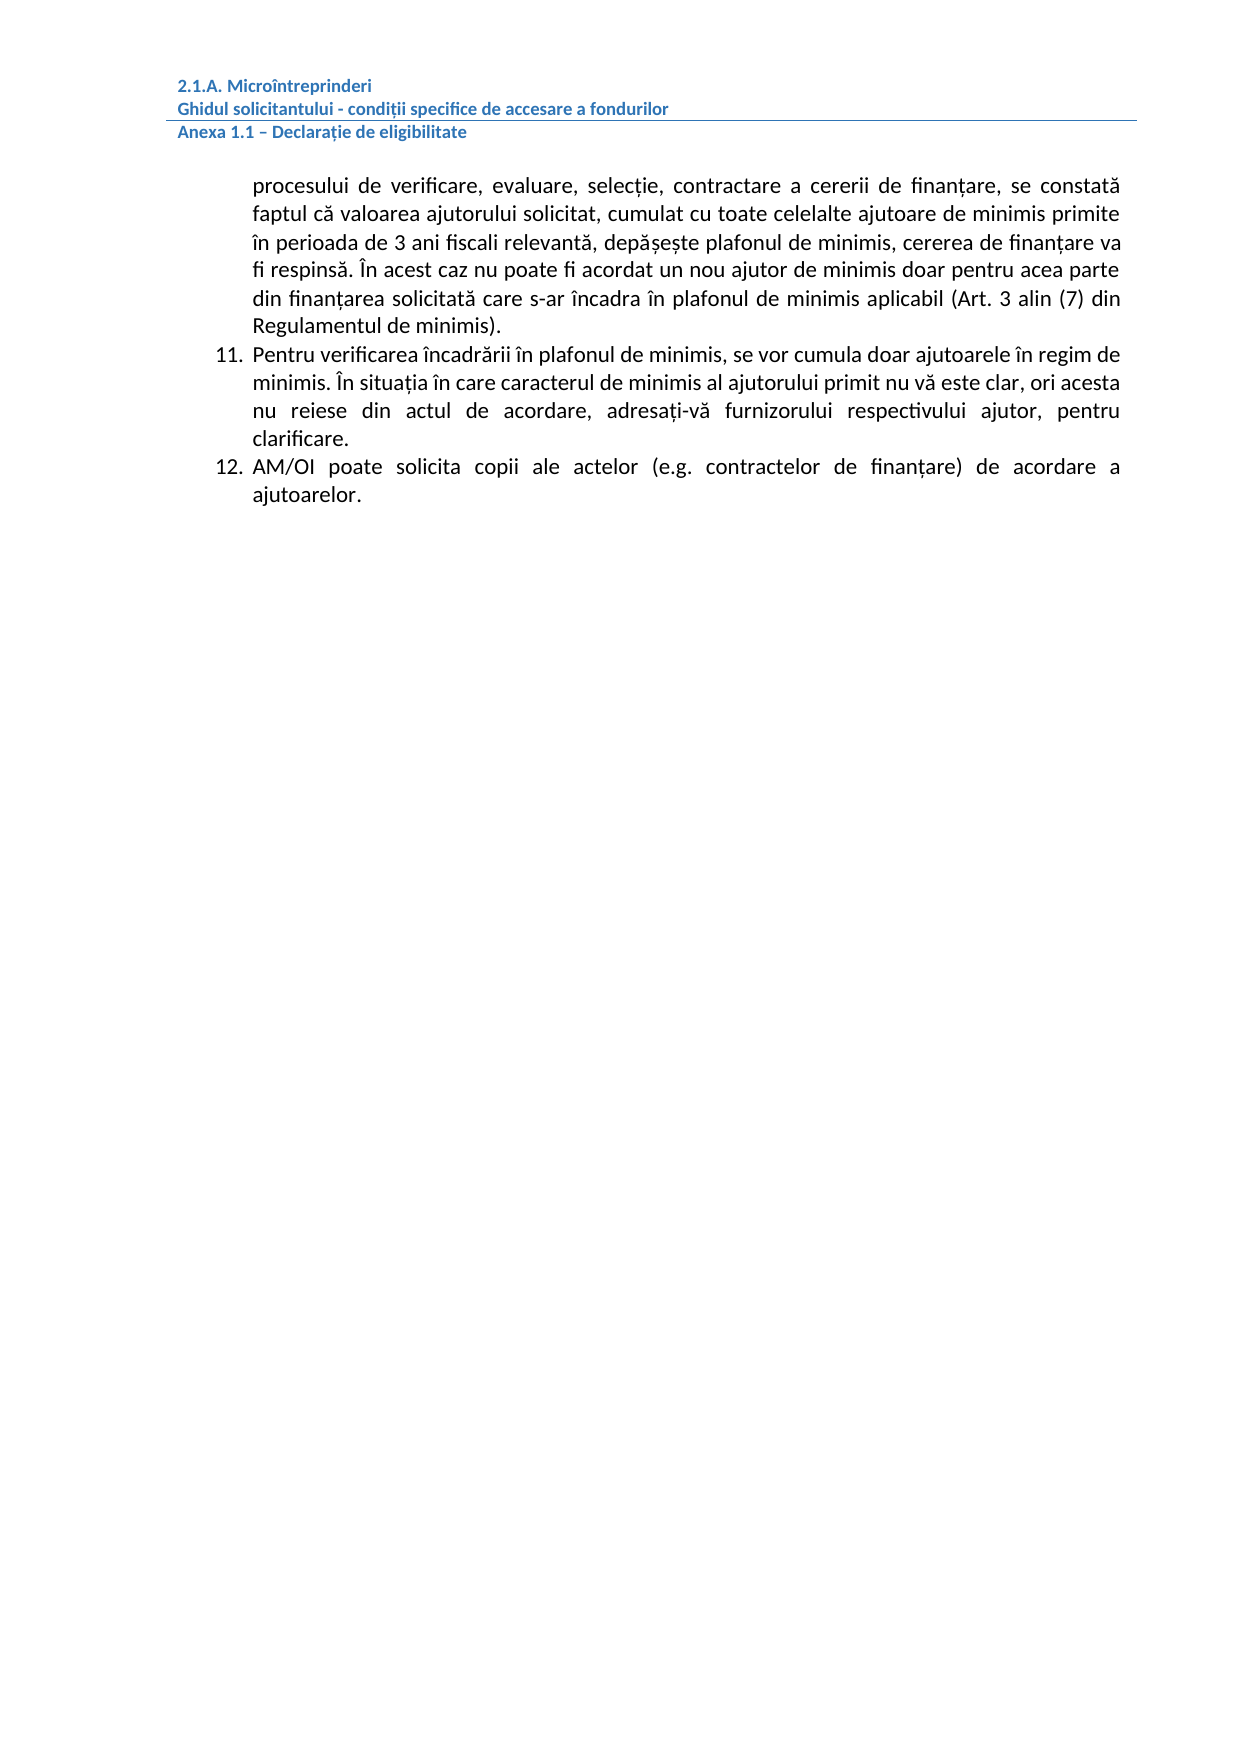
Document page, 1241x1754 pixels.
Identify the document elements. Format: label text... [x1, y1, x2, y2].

list AM/OI poate solicita copii ale actelor (e.g. contractelor de finanțare) de acordare a ajutoarelor. [215, 452, 1122, 508]
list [215, 172, 1122, 340]
list Pentru verificarea încadrării în plafonul de minimis, se vor cumula doar ajutoarele în regim de minimis. În situația în care caracterul de minimis al ajutorului primit nu vă este clar, ori acesta nu reiese din actul de acordare, adresați-vă furnizorului respectivului ajutor, pentru clarificare. [215, 340, 1122, 452]
